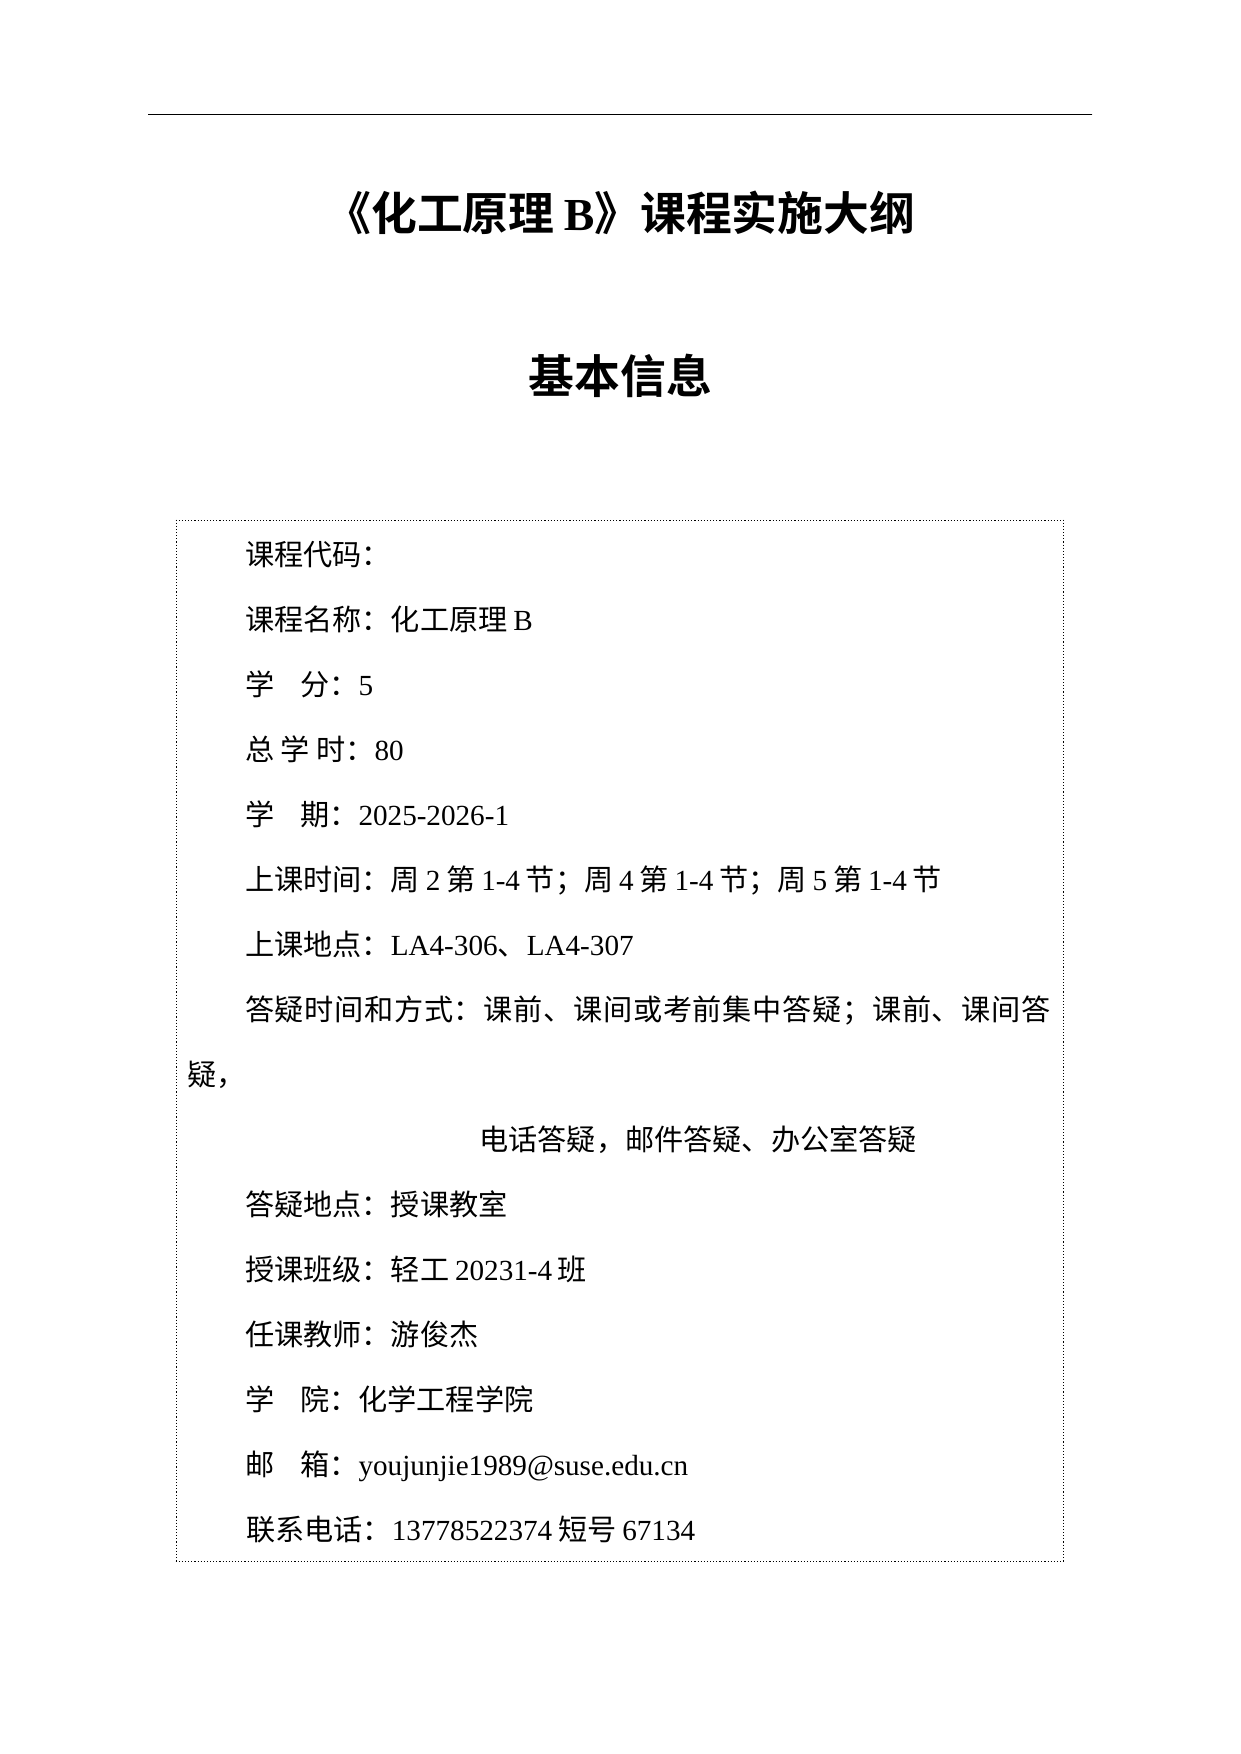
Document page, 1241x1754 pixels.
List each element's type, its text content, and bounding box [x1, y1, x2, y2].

text 《化工原理B》课程实施大纲 [148, 162, 1092, 259]
text 基本信息 [148, 324, 1092, 422]
table_header 课程代码： 课程名称：化工原理B 学 分：5 总 学 时：80 学 期：2025-2026-1 上课时间：周2第1-4节；周4第1-4节；周5第1-4节 上课地点：LA4-306、LA4-307 答疑时间和方式：课前、课间或考前集中答疑；课前、课间答疑， 电话答疑，邮件答疑、办公室答疑 答疑地点：授课教室 授课班级：轻工20231-4班 任课教师：游俊杰 学 院：化学工程学院 邮 箱：youjunjie1989@suse.edu.cn 联系电话：13778522374短号67134 [176, 520, 1064, 1561]
